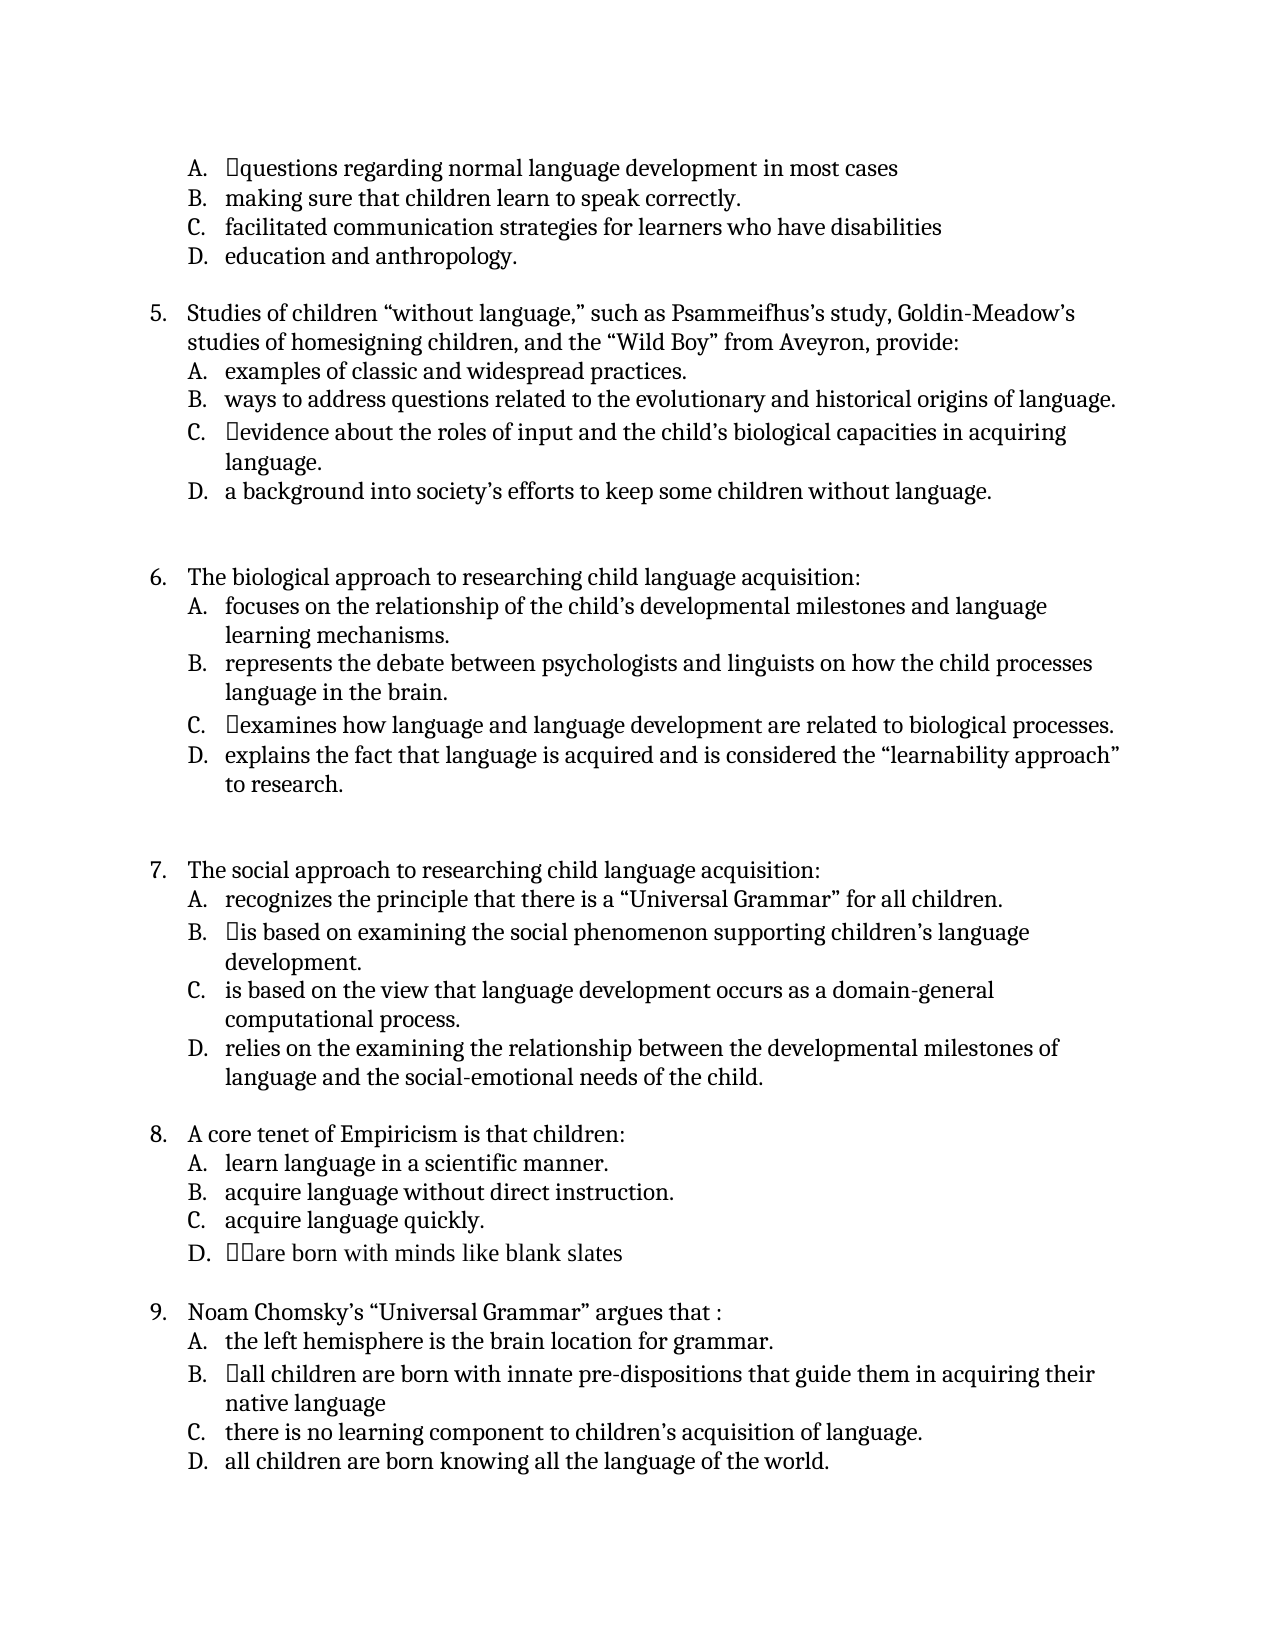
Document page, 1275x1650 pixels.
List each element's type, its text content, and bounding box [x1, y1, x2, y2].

list is based on examining the social phenomenon supporting children’s language development. [187, 913, 1125, 976]
list ways to address questions related to the evolutionary and historical origins of language. [187, 385, 1125, 414]
list A core tenet of Empiricism is that children: [150, 1120, 1125, 1149]
list is based on the view that language development occurs as a domain-general computational process. [187, 976, 1125, 1034]
list The biological approach to researching child language acquisition: [150, 563, 1125, 592]
list acquire language without direct instruction. [187, 1177, 1125, 1206]
list there is no learning component to children’s acquisition of language. [187, 1418, 1125, 1447]
subtitle are born with minds like blank slates [187, 1235, 1125, 1269]
list Studies of children “without language,” such as Psammeifhus’s study, Goldin-Meadow’s studies of homesigning children, and the “Wild Boy” from Aveyron, provide: [150, 299, 1125, 357]
list all children are born knowing all the language of the world. [187, 1447, 1125, 1476]
list evidence about the roles of input and the child’s biological capacities in acquiring language. [187, 414, 1125, 477]
list the left hemisphere is the brain location for grammar. [187, 1327, 1125, 1355]
list Noam Chomsky’s “Universal Grammar” argues that : [150, 1298, 1125, 1327]
list education and anthropology. [187, 242, 1125, 270]
list a background into society’s efforts to keep some children without language. [187, 477, 1125, 506]
list facilitated communication strategies for learners who have disabilities [187, 213, 1125, 242]
list examples of classic and widespread practices. [187, 357, 1125, 385]
list learn language in a scientific manner. [187, 1149, 1125, 1177]
list questions regarding normal language development in most cases [187, 150, 1125, 184]
list represents the debate between psychologists and linguists on how the child processes language in the brain. [187, 649, 1125, 707]
list acquire language quickly. [187, 1206, 1125, 1235]
list making sure that children learn to speak correctly. [187, 184, 1125, 213]
list examines how language and language development are related to biological processes. [187, 707, 1125, 741]
list recognizes the principle that there is a “Universal Grammar” for all children. [187, 885, 1125, 913]
list explains the fact that language is acquired and is considered the “learnability approach” to research. [187, 741, 1125, 798]
list relies on the examining the relationship between the developmental milestones of language and the social-emotional needs of the child. [187, 1034, 1125, 1120]
list all children are born with innate pre-dispositions that guide them in acquiring their native language [187, 1355, 1125, 1418]
list The social approach to researching child language acquisition: [150, 856, 1125, 885]
list focuses on the relationship of the child’s developmental milestones and language learning mechanisms. [187, 592, 1125, 649]
